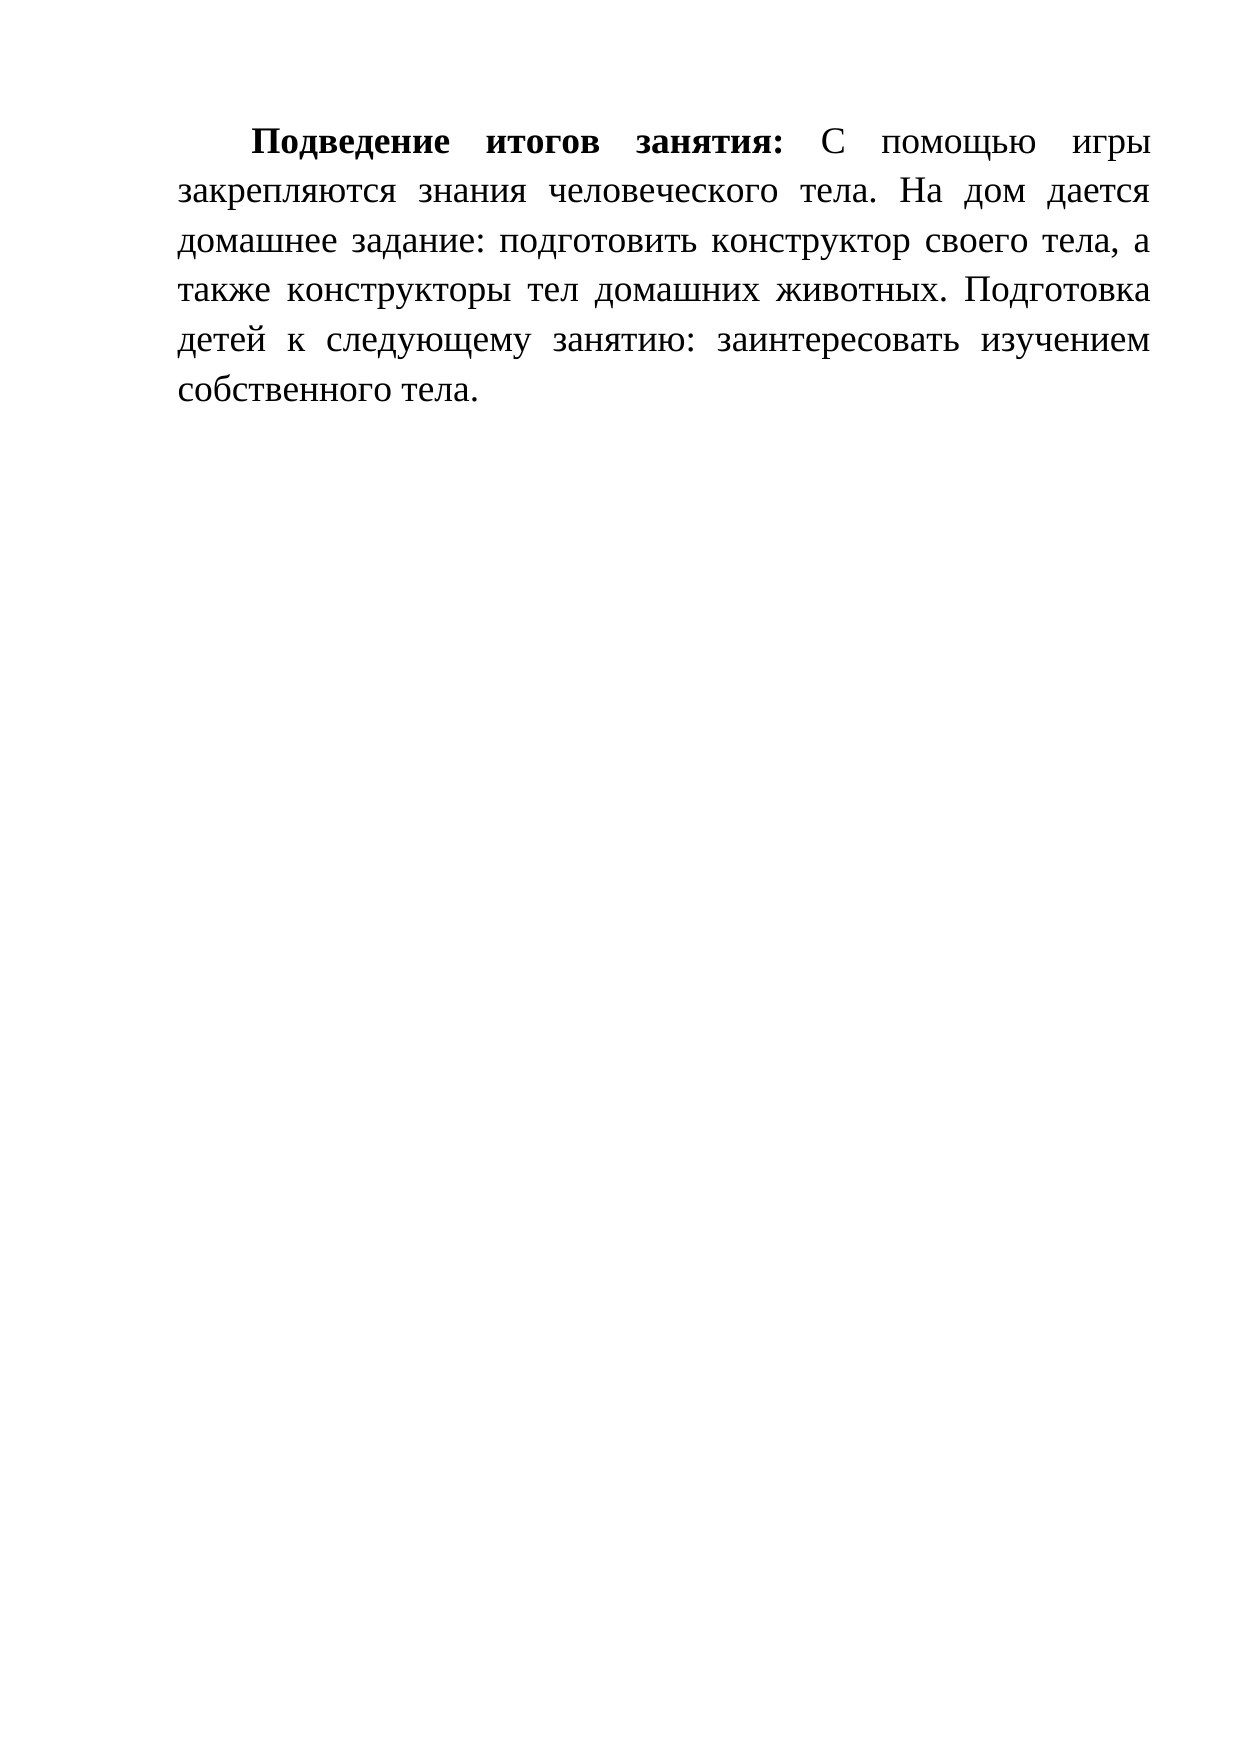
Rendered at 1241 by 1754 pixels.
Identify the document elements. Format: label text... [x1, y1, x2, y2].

text Подведение итогов занятия: С помощью игры закрепляются знания человеческого тела. На дом дается домашнее задание: подготовить конструктор своего тела, а также конструкторы тел домашних животных. Подготовка детей к следующему занятию: заинтересовать изучением собственного тела. [177, 118, 1152, 409]
